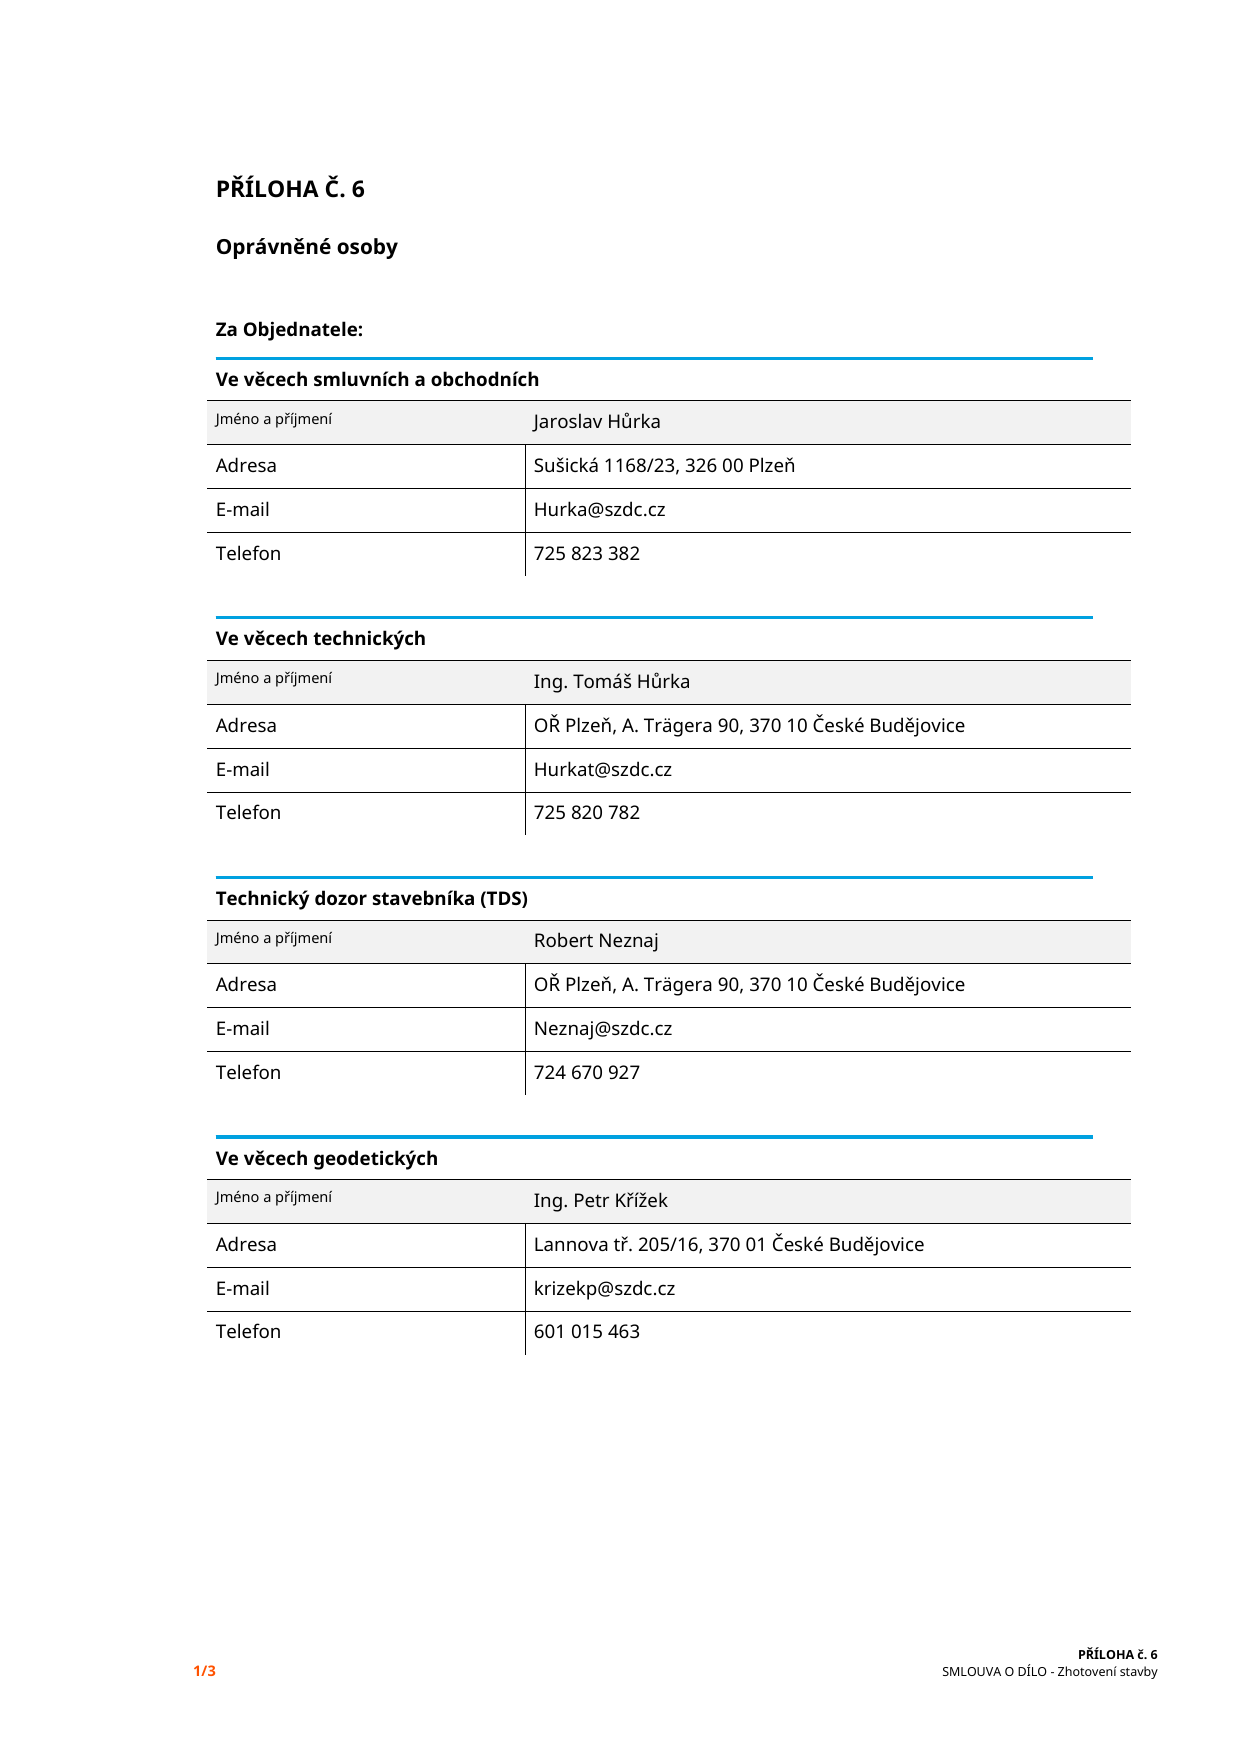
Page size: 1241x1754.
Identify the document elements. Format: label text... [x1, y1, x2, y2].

table_cell OŘ Plzeň, A. Trägera 90, 370 10 České Budějovice [526, 964, 1131, 1007]
table_cell E-mail [207, 749, 525, 791]
table_cell E-mail [207, 1008, 525, 1051]
table_cell E-mail [207, 1268, 525, 1311]
table_header Ing. Petr Křížek [526, 1180, 1131, 1223]
table_cell Adresa [207, 1224, 525, 1267]
table_cell Adresa [207, 964, 525, 1007]
table_cell 725 823 382 [526, 533, 1131, 576]
text Ve věcech smluvních a obchodních [216, 360, 1093, 392]
table_cell 725 820 782 [526, 793, 1131, 835]
table_header Jaroslav Hůrka [526, 401, 1131, 444]
text Oprávněné osoby [216, 232, 1093, 260]
table_cell krizekp@szdc.cz [526, 1268, 1131, 1311]
table_cell Adresa [207, 445, 525, 488]
text Za Objednatele: [216, 316, 1093, 342]
table_cell 601 015 463 [526, 1312, 1131, 1354]
table_cell Adresa [207, 705, 525, 748]
table_cell 724 670 927 [526, 1052, 1131, 1095]
table_header Jméno a příjmení [207, 401, 526, 444]
table_cell Telefon [207, 1312, 525, 1354]
table_cell Hurkat@szdc.cz [526, 749, 1131, 791]
text Ve věcech technických [216, 619, 1093, 651]
text Technický dozor stavebníka (TDS) [216, 879, 1093, 911]
table_cell Hurka@szdc.cz [526, 489, 1131, 532]
table_cell Telefon [207, 793, 525, 835]
table_header Robert Neznaj [526, 921, 1131, 963]
table_cell Lannova tř. 205/16, 370 01 České Budějovice [526, 1224, 1131, 1267]
table_cell OŘ Plzeň, A. Trägera 90, 370 10 České Budějovice [526, 705, 1131, 748]
table_header Jméno a příjmení [207, 921, 526, 963]
table_cell Neznaj@szdc.cz [526, 1008, 1131, 1051]
text Příloha č. 6 [216, 172, 1093, 204]
table_cell E-mail [207, 489, 525, 532]
table_header Jméno a příjmení [207, 661, 526, 704]
table_cell Sušická 1168/23, 326 00 Plzeň [526, 445, 1131, 488]
text Ve věcech geodetických [216, 1139, 1093, 1170]
table_cell Telefon [207, 533, 525, 576]
table_cell Telefon [207, 1052, 525, 1095]
table_header Jméno a příjmení [207, 1180, 526, 1223]
table_header Ing. Tomáš Hůrka [526, 661, 1131, 704]
